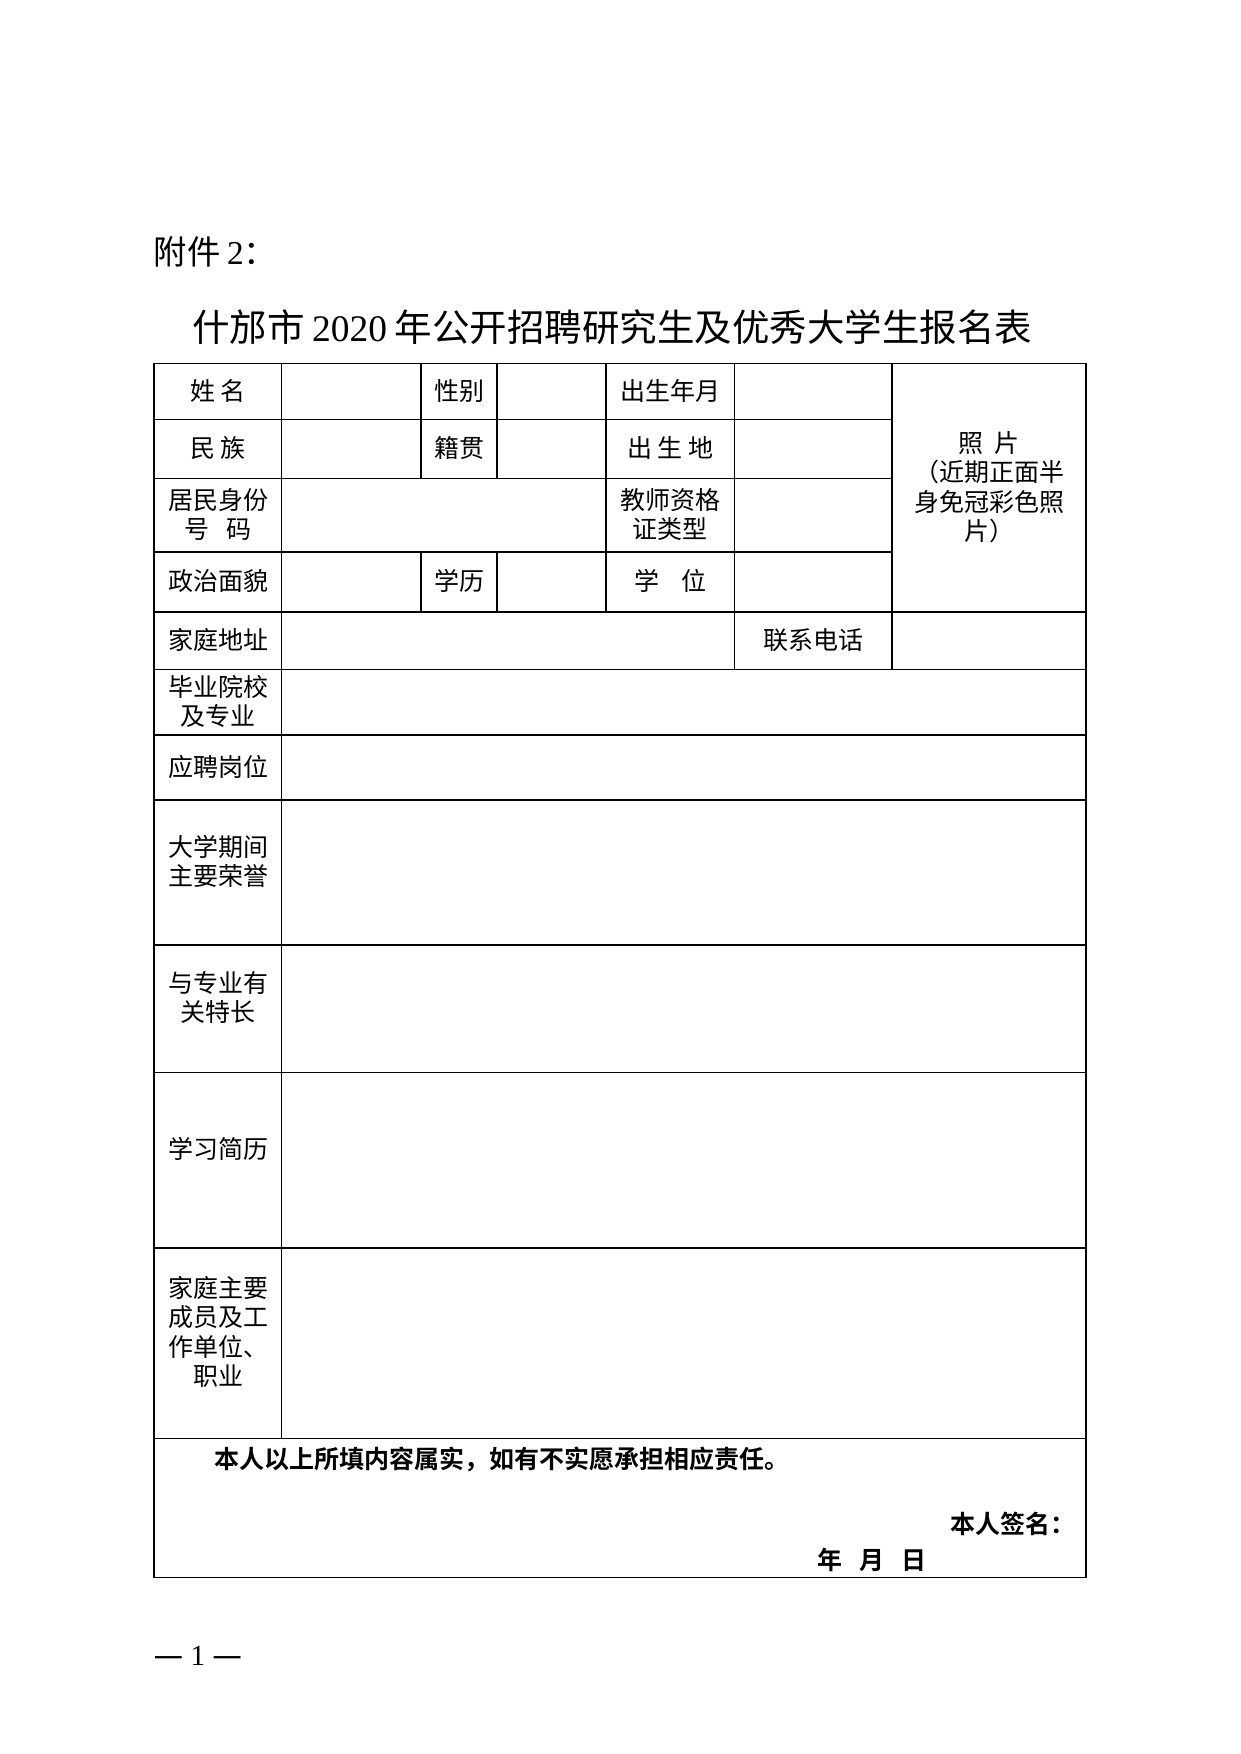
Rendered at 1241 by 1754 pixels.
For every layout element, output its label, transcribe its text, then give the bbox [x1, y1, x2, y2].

table_header 性别 [422, 364, 496, 419]
table_cell 出 生 地 [607, 420, 734, 478]
table_cell 家庭地址 [155, 613, 281, 669]
table_cell [282, 1073, 1085, 1247]
table_cell 民 族 [155, 420, 281, 478]
table_cell 家庭主要成员及工作单位、职业 [155, 1249, 281, 1438]
table_cell [498, 553, 605, 611]
table_cell [282, 479, 605, 551]
table_cell [893, 613, 1085, 669]
table_cell [282, 420, 420, 478]
table_cell [282, 946, 1085, 1071]
table_cell 学 位 [607, 553, 734, 611]
table_cell 学习简历 [155, 1073, 281, 1247]
table_cell 籍贯 [422, 420, 496, 478]
text 什邡市2020年公开招聘研究生及优秀大学生报名表 [153, 288, 1070, 363]
table_cell 政治面貌 [155, 553, 281, 611]
table_header [735, 364, 891, 419]
table_cell [735, 420, 891, 478]
table_cell 教师资格证类型 [607, 479, 734, 551]
table_cell [282, 1249, 1085, 1438]
table_cell [282, 801, 1085, 944]
table_cell [735, 479, 891, 551]
table_cell 学历 [422, 553, 496, 611]
table_cell [282, 736, 1085, 799]
table_header 照 片 （近期正面半身免冠彩色照片） [893, 364, 1085, 611]
table_header [498, 364, 605, 419]
table_cell [498, 420, 605, 478]
table_cell 毕业院校及专业 [155, 670, 281, 734]
table_cell [282, 613, 734, 669]
table_cell [282, 670, 1085, 734]
text 附件2： [153, 213, 1070, 288]
table_cell 联系电话 [735, 613, 891, 669]
table_cell 本人以上所填内容属实，如有不实愿承担相应责任。 本人签名： 年 月 日 [155, 1439, 1085, 1577]
table_cell 与专业有关特长 [155, 946, 281, 1071]
table_cell 居民身份号 码 [155, 479, 281, 551]
table_header [282, 364, 420, 419]
table_header 姓 名 [155, 364, 281, 419]
table_header 出生年月 [607, 364, 734, 419]
table_cell [735, 553, 891, 611]
table_cell 大学期间主要荣誉 [155, 801, 281, 944]
table_cell 应聘岗位 [155, 736, 281, 799]
table_cell [282, 553, 420, 611]
